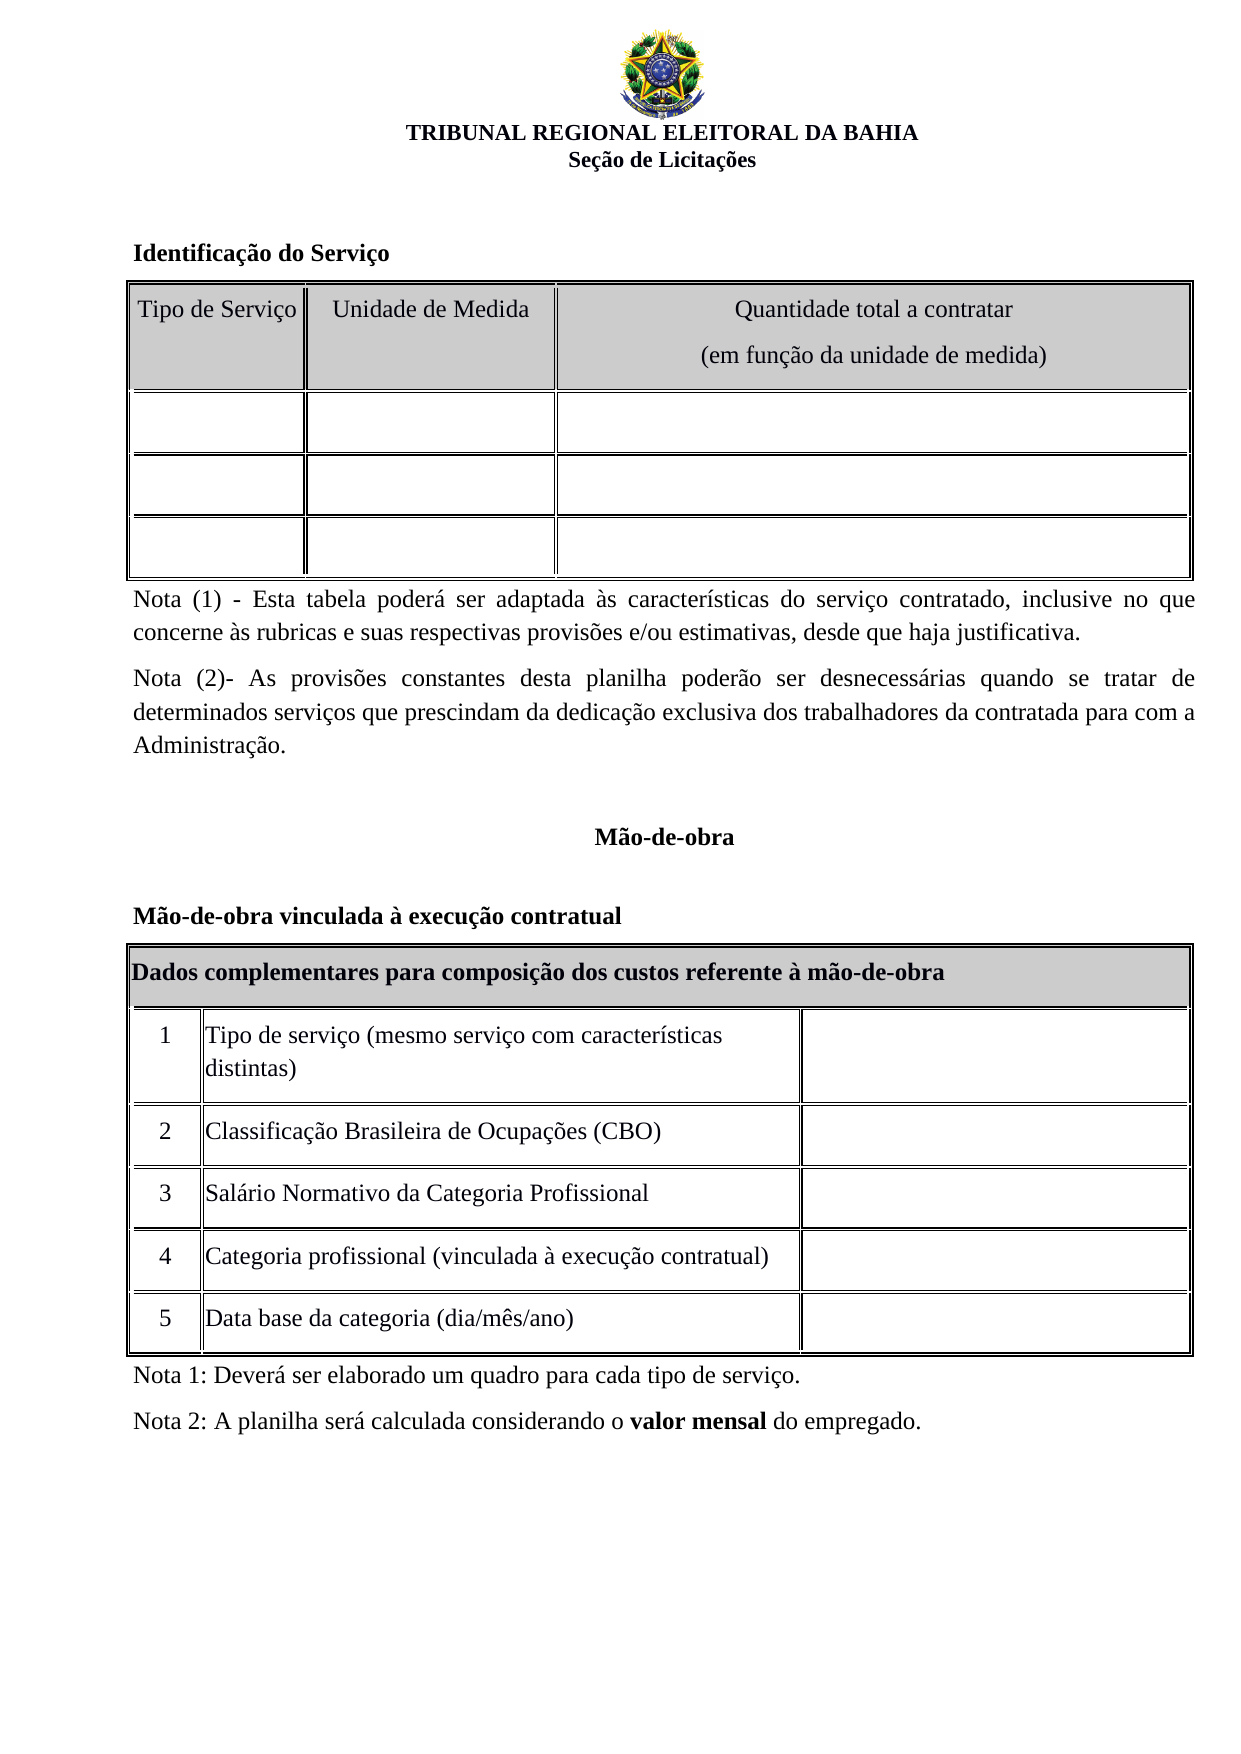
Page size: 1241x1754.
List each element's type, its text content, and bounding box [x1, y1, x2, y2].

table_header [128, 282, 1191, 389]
text Nota (1) - Esta tabela poderá ser adaptada às características do serviço contratado, inclusive no que concerne às rubricas e suas respectivas provisões e/ou estimativas, desde que haja justificativa. [133, 581, 1196, 647]
text Nota 2: A planilha será calculada considerando o valor mensal do empregado. [133, 1402, 1196, 1436]
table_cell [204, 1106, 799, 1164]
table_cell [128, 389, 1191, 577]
text Nota (2)- As provisões constantes desta planilha poderão ser desnecessárias quando se tratar de determinados serviços que prescindam da dedicação exclusiva dos trabalhadores da contratada para com a Administração. [133, 660, 1196, 697]
text Nota (2)- As provisões constantes desta planilha poderão ser desnecessárias quando se tratar de determinados serviços que prescindam da dedicação exclusiva dos trabalhadores da contratada para com a Administração. [133, 725, 1196, 760]
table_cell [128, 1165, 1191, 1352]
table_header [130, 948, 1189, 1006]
text Mão-de-obra [133, 818, 1196, 852]
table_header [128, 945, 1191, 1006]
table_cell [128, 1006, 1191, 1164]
text Mão-de-obra vinculada à execução contratual [133, 864, 1196, 931]
text Nota 1: Deverá ser elaborado um quadro para cada tipo de serviço. [133, 1357, 1196, 1390]
text Identificação do Serviço [133, 234, 1196, 268]
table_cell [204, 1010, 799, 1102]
